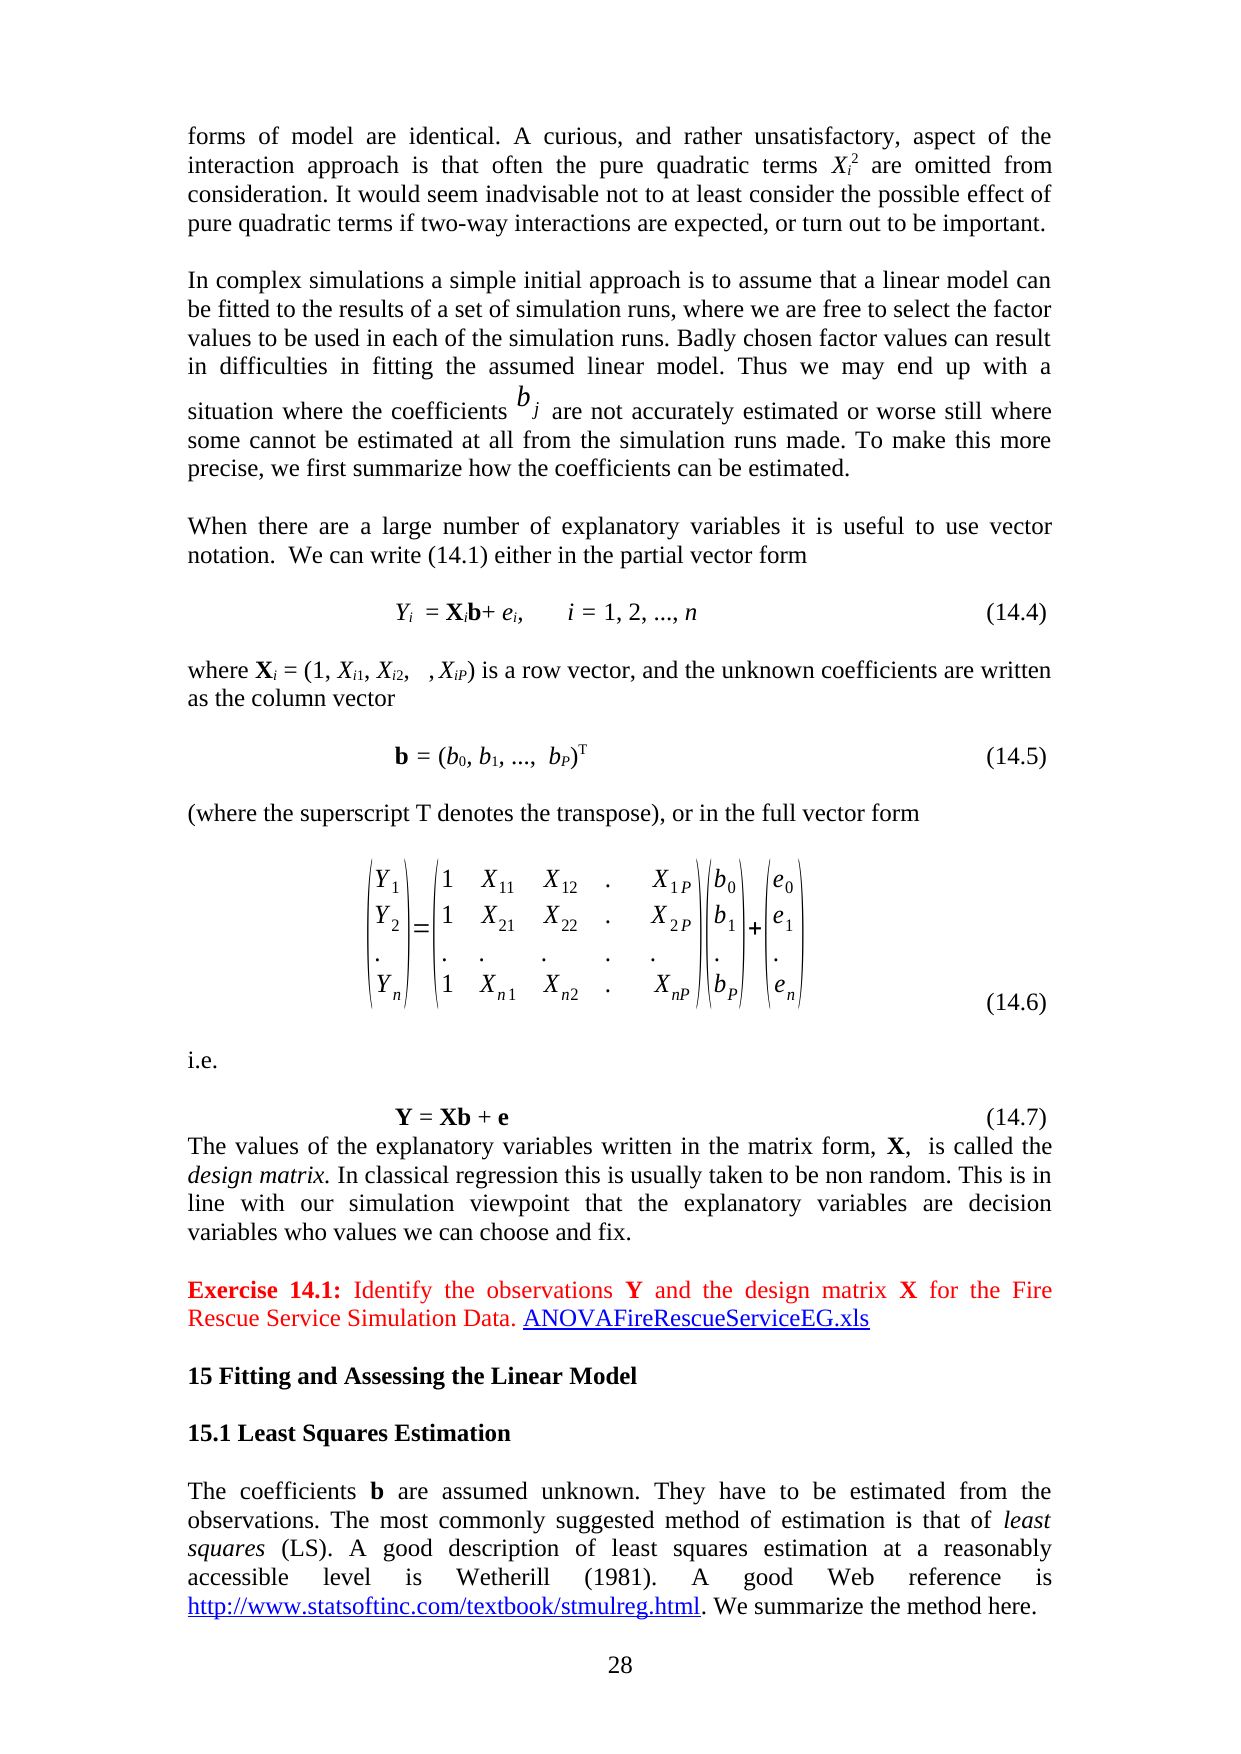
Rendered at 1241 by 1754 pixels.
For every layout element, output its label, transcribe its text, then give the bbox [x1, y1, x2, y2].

text 15 Fitting and Assessing the Linear Model [187, 1361, 1053, 1390]
text The values of the explanatory variables written in the matrix form, X, is called the design matrix. In classical regression this is usually taken to be non random. This is in line with our simulation viewpoint that the explanatory variables are decision variables who values we can choose and fix. [187, 1131, 1053, 1246]
text Yi = Xib+ ei, i = 1, 2, ..., n (14.4) [187, 597, 1053, 626]
text 15.1 Least Squares Estimation [187, 1418, 1053, 1447]
text where Xi = (1, Xi1, Xi2, , XiP) is a row vector, and the unknown coefficients are written as the column vector [187, 655, 1053, 712]
text (where the superscript T denotes the transpose), or in the full vector form [187, 798, 1053, 827]
text In complex simulations a simple initial approach is to assume that a linear model can be fitted to the results of a set of simulation runs, where we are free to select the factor values to be used in each of the simulation runs. Badly chosen factor values can result in difficulties in fitting the assumed linear model. Thus we may end up with a situation where the coefficients are not accurately estimated or worse still where some cannot be estimated at all from the simulation runs made. To make this more precise, we first summarize how the coefficients can be estimated. [187, 265, 1053, 482]
text b = (b0, b1, ..., bP)T (14.5) [187, 741, 1053, 770]
text Y = Xb + e (14.7) [187, 1102, 1053, 1131]
text The coefficients b are assumed unknown. They have to be estimated from the observations. The most commonly suggested method of estimation is that of least squares (LS). A good description of least squares estimation at a reasonably accessible level is Wetherill (1981). A good Web reference is http://www.statsoftinc.com/textbook/stmulreg.html. We summarize the method here. [187, 1476, 1053, 1620]
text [187, 121, 1053, 236]
text (14.6) [187, 856, 1053, 1016]
text When there are a large number of explanatory variables it is useful to use vector notation. We can write (14.1) either in the partial vector form [187, 511, 1053, 568]
text Exercise 14.1: Identify the observations Y and the design matrix X for the Fire Rescue Service Simulation Data. ANOVAFireRescueServiceEG.xls [187, 1275, 1053, 1332]
text i.e. [187, 1045, 1053, 1073]
